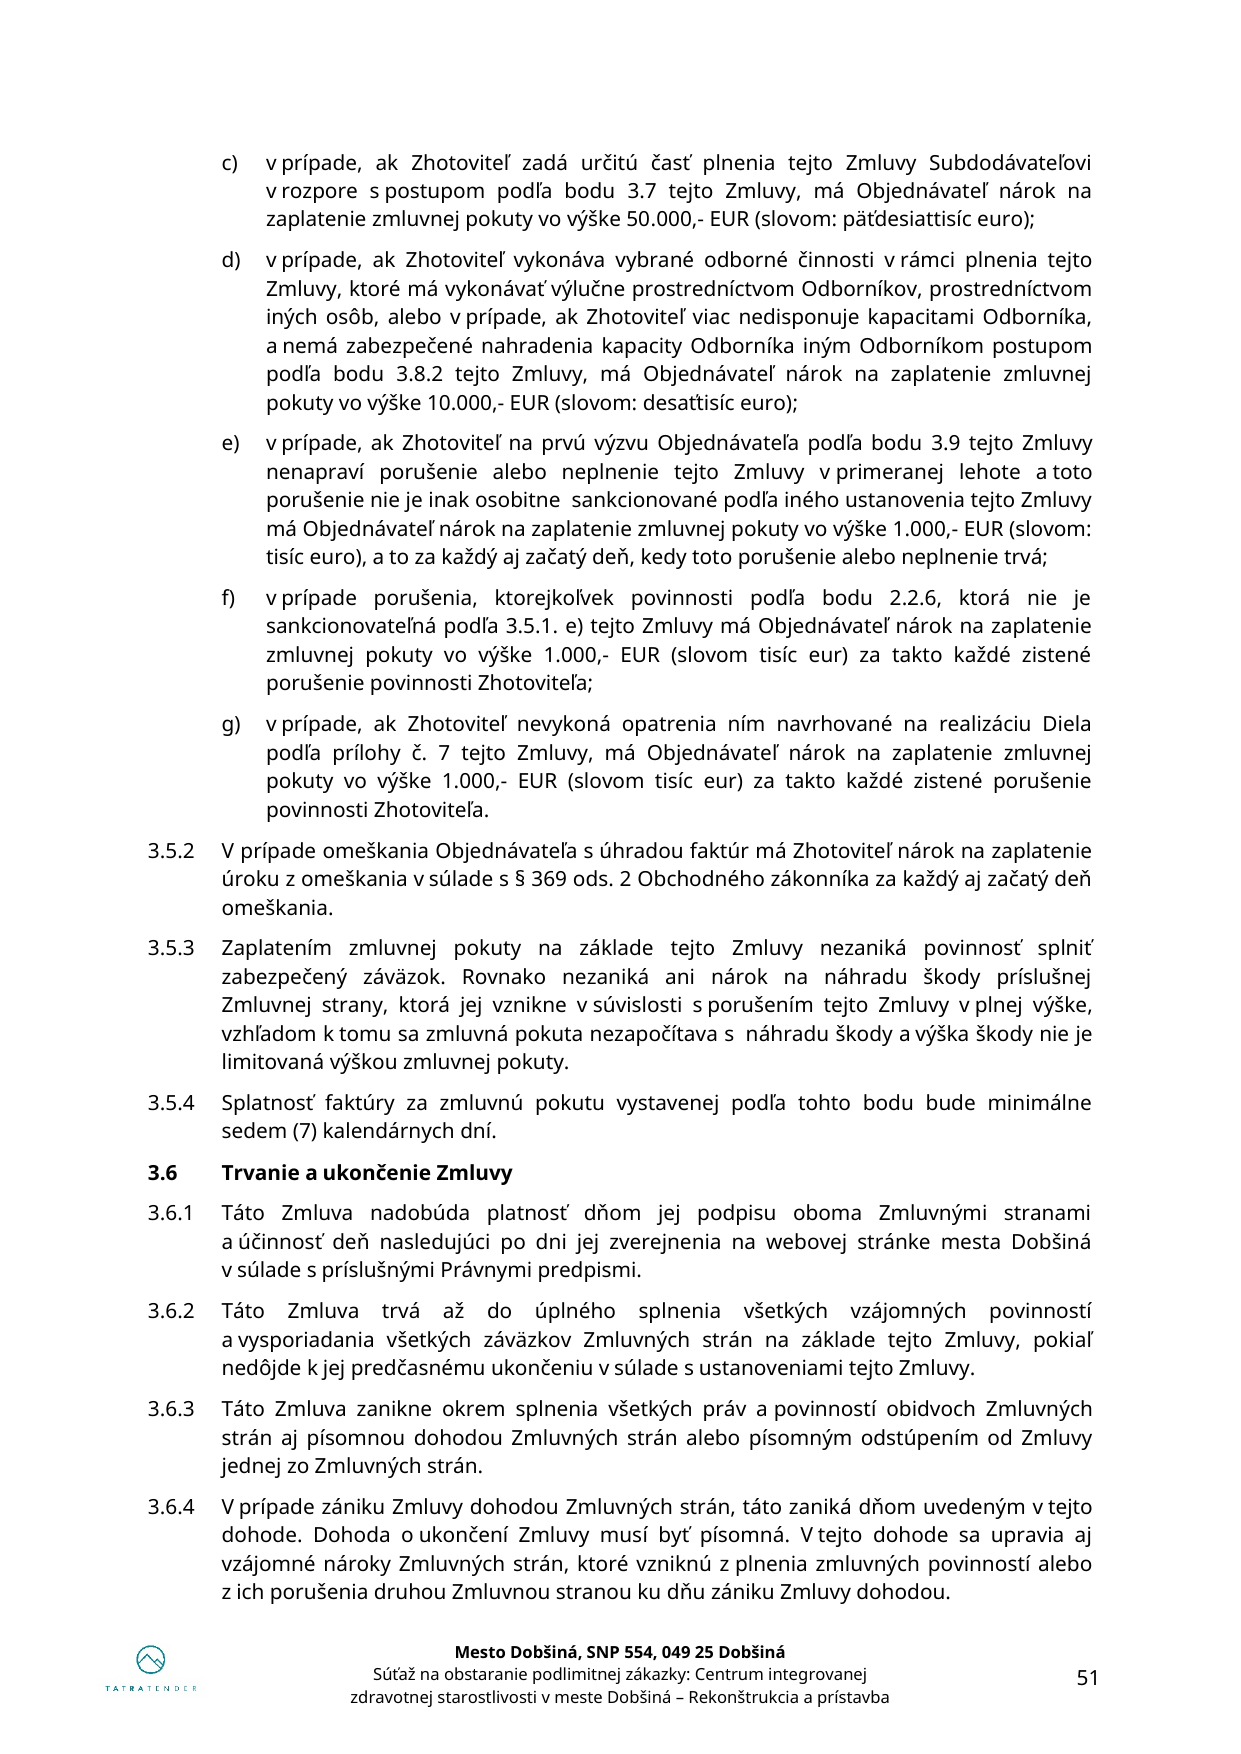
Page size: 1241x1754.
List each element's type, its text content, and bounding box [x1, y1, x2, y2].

list Táto Zmluva nadobúda platnosť dňom jej podpisu oboma Zmluvnými stranami a účinnosť deň nasledujúci po dni jej zverejnenia na webovej stránke mesta Dobšiná v súlade s príslušnými Právnymi predpismi. [148, 1198, 1093, 1284]
picture [84, 1621, 217, 1715]
list v prípade, ak Zhotoviteľ na prvú výzvu Objednávateľa podľa bodu 3.9 tejto Zmluvy nenapraví porušenie alebo neplnenie tejto Zmluvy v primeranej lehote a toto porušenie nie je inak osobitne sankcionované podľa iného ustanovenia tejto Zmluvy má Objednávateľ nárok na zaplatenie zmluvnej pokuty vo výške 1.000,- EUR (slovom: tisíc euro), a to za každý aj začatý deň, kedy toto porušenie alebo neplnenie trvá; [221, 428, 1093, 571]
list V prípade omeškania Objednávateľa s úhradou faktúr má Zhotoviteľ nárok na zaplatenie úroku z omeškania v súlade s § 369 ods. 2 Obchodného zákonníka za každý aj začatý deň omeškania. [148, 836, 1093, 921]
list Táto Zmluva trvá až do úplného splnenia všetkých vzájomných povinností a vysporiadania všetkých záväzkov Zmluvných strán na základe tejto Zmluvy, pokiaľ nedôjde k jej predčasnému ukončeniu v súlade s ustanoveniami tejto Zmluvy. [148, 1296, 1093, 1382]
list v prípade, ak Zhotoviteľ nevykoná opatrenia ním navrhované na realizáciu Diela podľa prílohy č. 7 tejto Zmluvy, má Objednávateľ nárok na zaplatenie zmluvnej pokuty vo výške 1.000,- EUR (slovom tisíc eur) za takto každé zistené porušenie povinnosti Zhotoviteľa. [221, 709, 1093, 823]
list Trvanie a ukončenie Zmluvy [148, 1158, 1093, 1186]
list v prípade porušenia, ktorejkoľvek povinnosti podľa bodu 2.2.6, ktorá nie je sankcionovateľná podľa 3.5.1. e) tejto Zmluvy má Objednávateľ nárok na zaplatenie zmluvnej pokuty vo výške 1.000,- EUR (slovom tisíc eur) za takto každé zistené porušenie povinnosti Zhotoviteľa; [221, 583, 1093, 697]
list V prípade zániku Zmluvy dohodou Zmluvných strán, táto zaniká dňom uvedeným v tejto dohode. Dohoda o ukončení Zmluvy musí byť písomná. V tejto dohode sa upravia aj vzájomné nároky Zmluvných strán, ktoré vzniknú z plnenia zmluvných povinností alebo z ich porušenia druhou Zmluvnou stranou ku dňu zániku Zmluvy dohodou. [148, 1492, 1093, 1606]
list Táto Zmluva zanikne okrem splnenia všetkých práv a povinností obidvoch Zmluvných strán aj písomnou dohodou Zmluvných strán alebo písomným odstúpením od Zmluvy jednej zo Zmluvných strán. [148, 1394, 1093, 1479]
list v prípade, ak Zhotoviteľ zadá určitú časť plnenia tejto Zmluvy Subdodávateľovi v rozpore s postupom podľa bodu 3.7 tejto Zmluvy, má Objednávateľ nárok na zaplatenie zmluvnej pokuty vo výške 50.000,- EUR (slovom: päťdesiattisíc euro); [221, 148, 1093, 233]
list Zaplatením zmluvnej pokuty na základe tejto Zmluvy nezaniká povinnosť splniť zabezpečený záväzok. Rovnako nezaniká ani nárok na náhradu škody príslušnej Zmluvnej strany, ktorá jej vznikne v súvislosti s porušením tejto Zmluvy v plnej výške, vzhľadom k tomu sa zmluvná pokuta nezapočítava s náhradu škody a výška škody nie je limitovaná výškou zmluvnej pokuty. [148, 933, 1093, 1076]
list v prípade, ak Zhotoviteľ vykonáva vybrané odborné činnosti v rámci plnenia tejto Zmluvy, ktoré má vykonávať výlučne prostredníctvom Odborníkov, prostredníctvom iných osôb, alebo v prípade, ak Zhotoviteľ viac nedisponuje kapacitami Odborníka, a nemá zabezpečené nahradenia kapacity Odborníka iným Odborníkom postupom podľa bodu 3.8.2 tejto Zmluvy, má Objednávateľ nárok na zaplatenie zmluvnej pokuty vo výške 10.000,- EUR (slovom: desaťtisíc euro); [221, 245, 1093, 416]
list Splatnosť faktúry za zmluvnú pokutu vystavenej podľa tohto bodu bude minimálne sedem (7) kalendárnych dní. [148, 1088, 1093, 1145]
